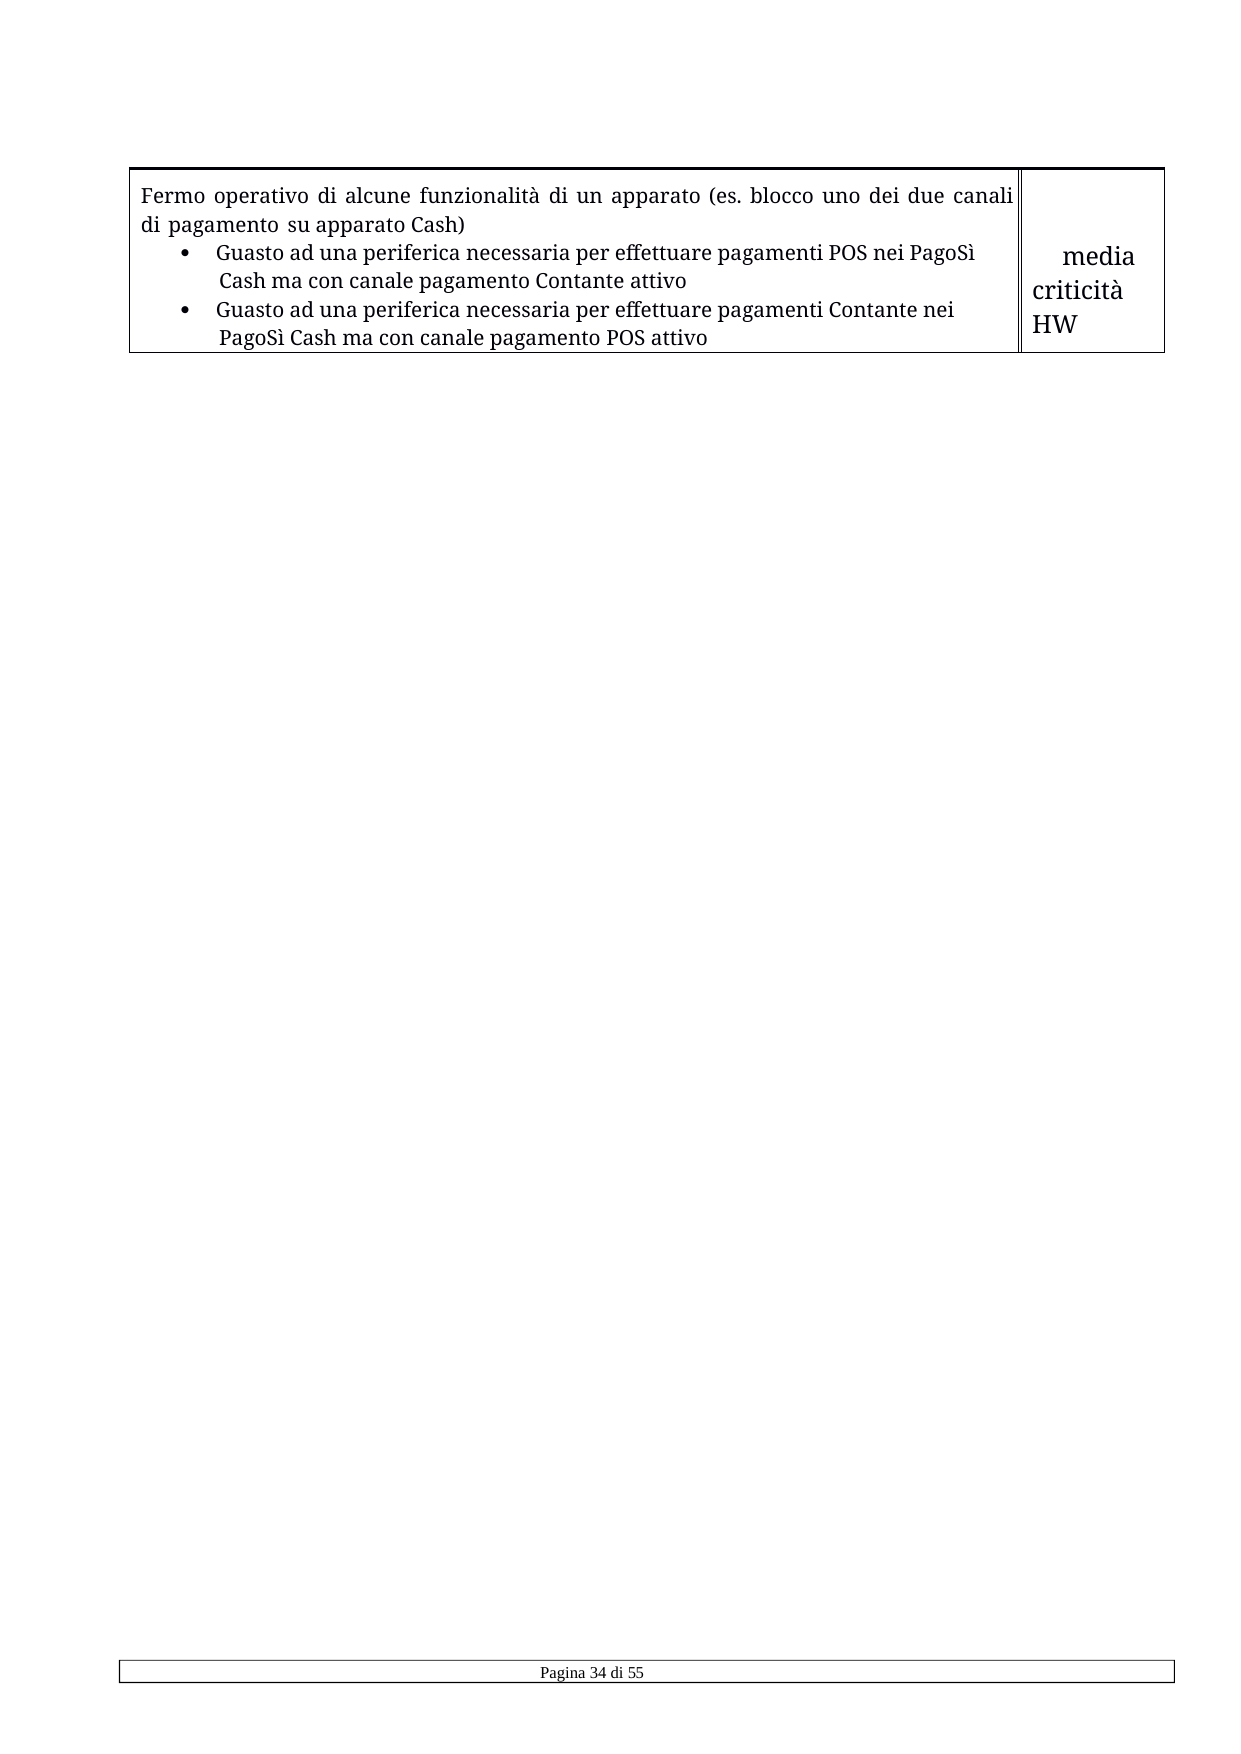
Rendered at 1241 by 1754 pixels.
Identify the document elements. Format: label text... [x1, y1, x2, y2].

table_cell media criticità HW [1022, 170, 1164, 352]
table_cell Fermo operativo di alcune funzionalità di un apparato (es. blocco uno dei due canali di pagamento su apparato Cash) Guasto ad una periferica necessaria per effettuare pagamenti POS nei PagoSì Cash ma con canale pagamento Contante attivo Guasto ad una periferica necessaria per effettuare pagamenti Contante nei PagoSì Cash ma con canale pagamento POS attivo [130, 170, 1018, 352]
